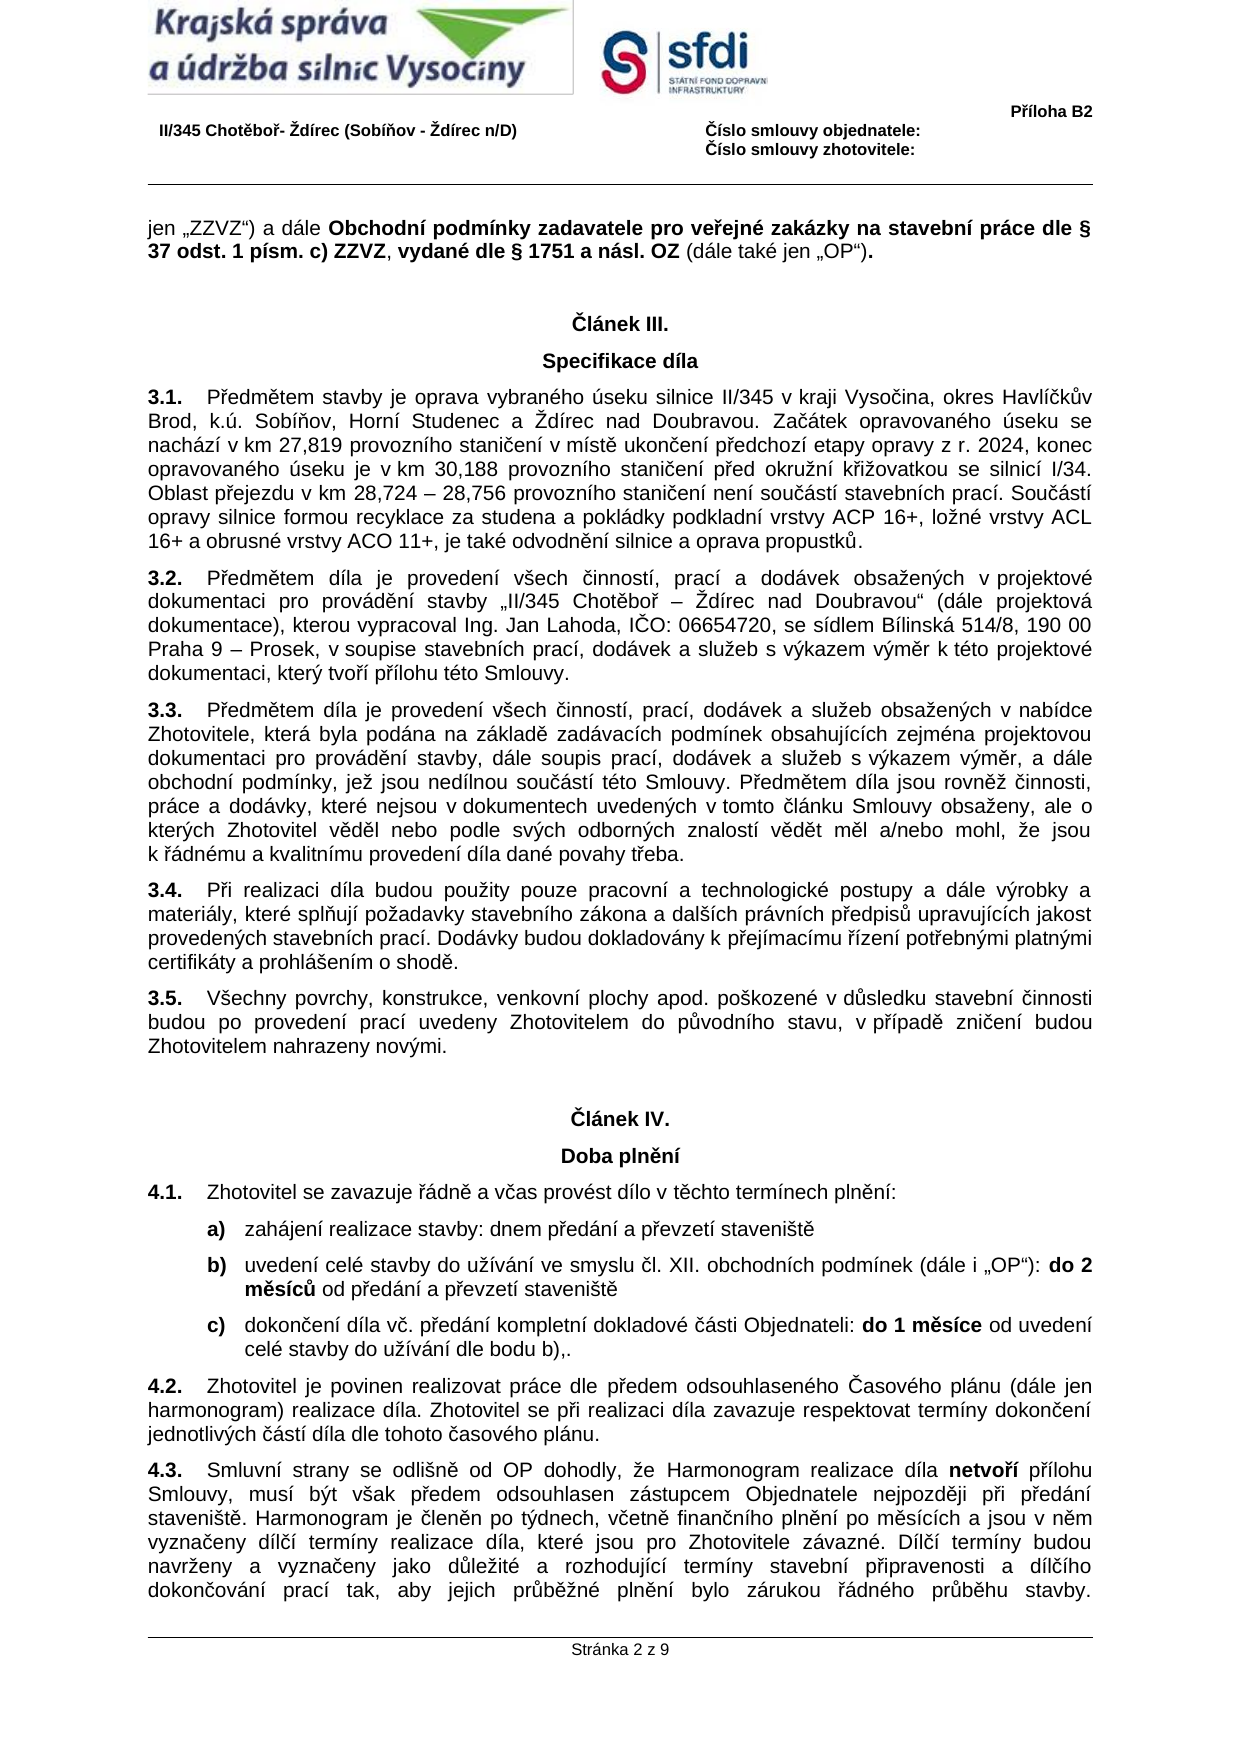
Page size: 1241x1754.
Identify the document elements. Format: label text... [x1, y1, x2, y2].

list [148, 215, 1093, 263]
picture [147, 0, 574, 96]
list Předmětem díla je provedení všech činností, prací, dodávek a služeb obsažených v nabídce Zhotovitele, která byla podána na základě zadávacích podmínek obsahujících zejména projektovou dokumentaci pro provádění stavby, dále soupis prací, dodávek a služeb s výkazem výměr, a dále obchodní podmínky, jež jsou nedílnou součástí této Smlouvy. Předmětem díla jsou rovněž činnosti, práce a dodávky, které nejsou v dokumentech uvedených v tomto článku Smlouvy obsaženy, ale o kterých Zhotovitel věděl nebo podle svých odborných znalostí vědět měl a/nebo mohl, že jsou k řádnému a kvalitnímu provedení díla dané povahy třeba. [148, 698, 1093, 865]
list Zhotovitel se zavazuje řádně a včas provést dílo v těchto termínech plnění: [148, 1180, 1093, 1204]
list Zhotovitel je povinen realizovat práce dle předem odsouhlaseného Časového plánu (dále jen harmonogram) realizace díla. Zhotovitel se při realizaci díla zavazuje respektovat termíny dokončení jednotlivých částí díla dle tohoto časového plánu. [148, 1374, 1093, 1446]
picture [598, 14, 768, 108]
list Předmětem stavby je oprava vybraného úseku silnice II/345 v kraji Vysočina, okres Havlíčkův Brod, k.ú. Sobíňov, Horní Studenec a Ždírec nad Doubravou. Začátek opravovaného úseku se nachází v km 27,819 provozního staničení v místě ukončení předchozí etapy opravy z r. 2024, konec opravovaného úseku je v km 30,188 provozního staničení před okružní křižovatkou se silnicí I/34. Oblast přejezdu v km 28,724 – 28,756 provozního staničení není součástí stavebních prací. Součástí opravy silnice formou recyklace za studena a pokládky podkladní vrstvy ACP 16+, ložné vrstvy ACL 16+ a obrusné vrstvy ACO 11+, je také odvodnění silnice a oprava propustků. [148, 385, 1093, 553]
text Článek III. [148, 312, 1093, 336]
list Při realizaci díla budou použity pouze pracovní a technologické postupy a dále výrobky a materiály, které splňují požadavky stavebního zákona a dalších právních předpisů upravujících jakost provedených stavebních prací. Dodávky budou dokladovány k přejímacímu řízení potřebnými platnými certifikáty a prohlášením o shodě. [148, 878, 1093, 974]
list Předmětem díla je provedení všech činností, prací a dodávek obsažených v projektové dokumentaci pro provádění stavby „II/345 Chotěboř – Ždírec nad Doubravou“ (dále projektová dokumentace), kterou vypracoval Ing. Jan Lahoda, IČO: 06654720, se sídlem Bílinská 514/8, 190 00 Praha 9 – Prosek, v soupise stavebních prací, dodávek a služeb s výkazem výměr k této projektové dokumentaci, který tvoří přílohu této Smlouvy. [148, 565, 1093, 685]
subtitle Doba plnění [148, 1143, 1093, 1167]
subtitle Specifikace díla [148, 349, 1093, 373]
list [148, 1458, 1093, 1602]
list uvedení celé stavby do užívání ve smyslu čl. XII. obchodních podmínek (dále i „OP“): do 2 měsíců od předání a převzetí staveniště [207, 1253, 1093, 1301]
list zahájení realizace stavby: dnem předání a převzetí staveniště [207, 1216, 1093, 1240]
text Článek IV. [148, 1107, 1093, 1131]
list dokončení díla vč. předání kompletní dokladové části Objednateli: do 1 měsíce od uvedení celé stavby do užívání dle bodu b),. [207, 1313, 1093, 1361]
list Všechny povrchy, konstrukce, venkovní plochy apod. poškozené v důsledku stavební činnosti budou po provedení prací uvedeny Zhotovitelem do původního stavu, v případě zničení budou Zhotovitelem nahrazeny novými. [148, 986, 1093, 1058]
